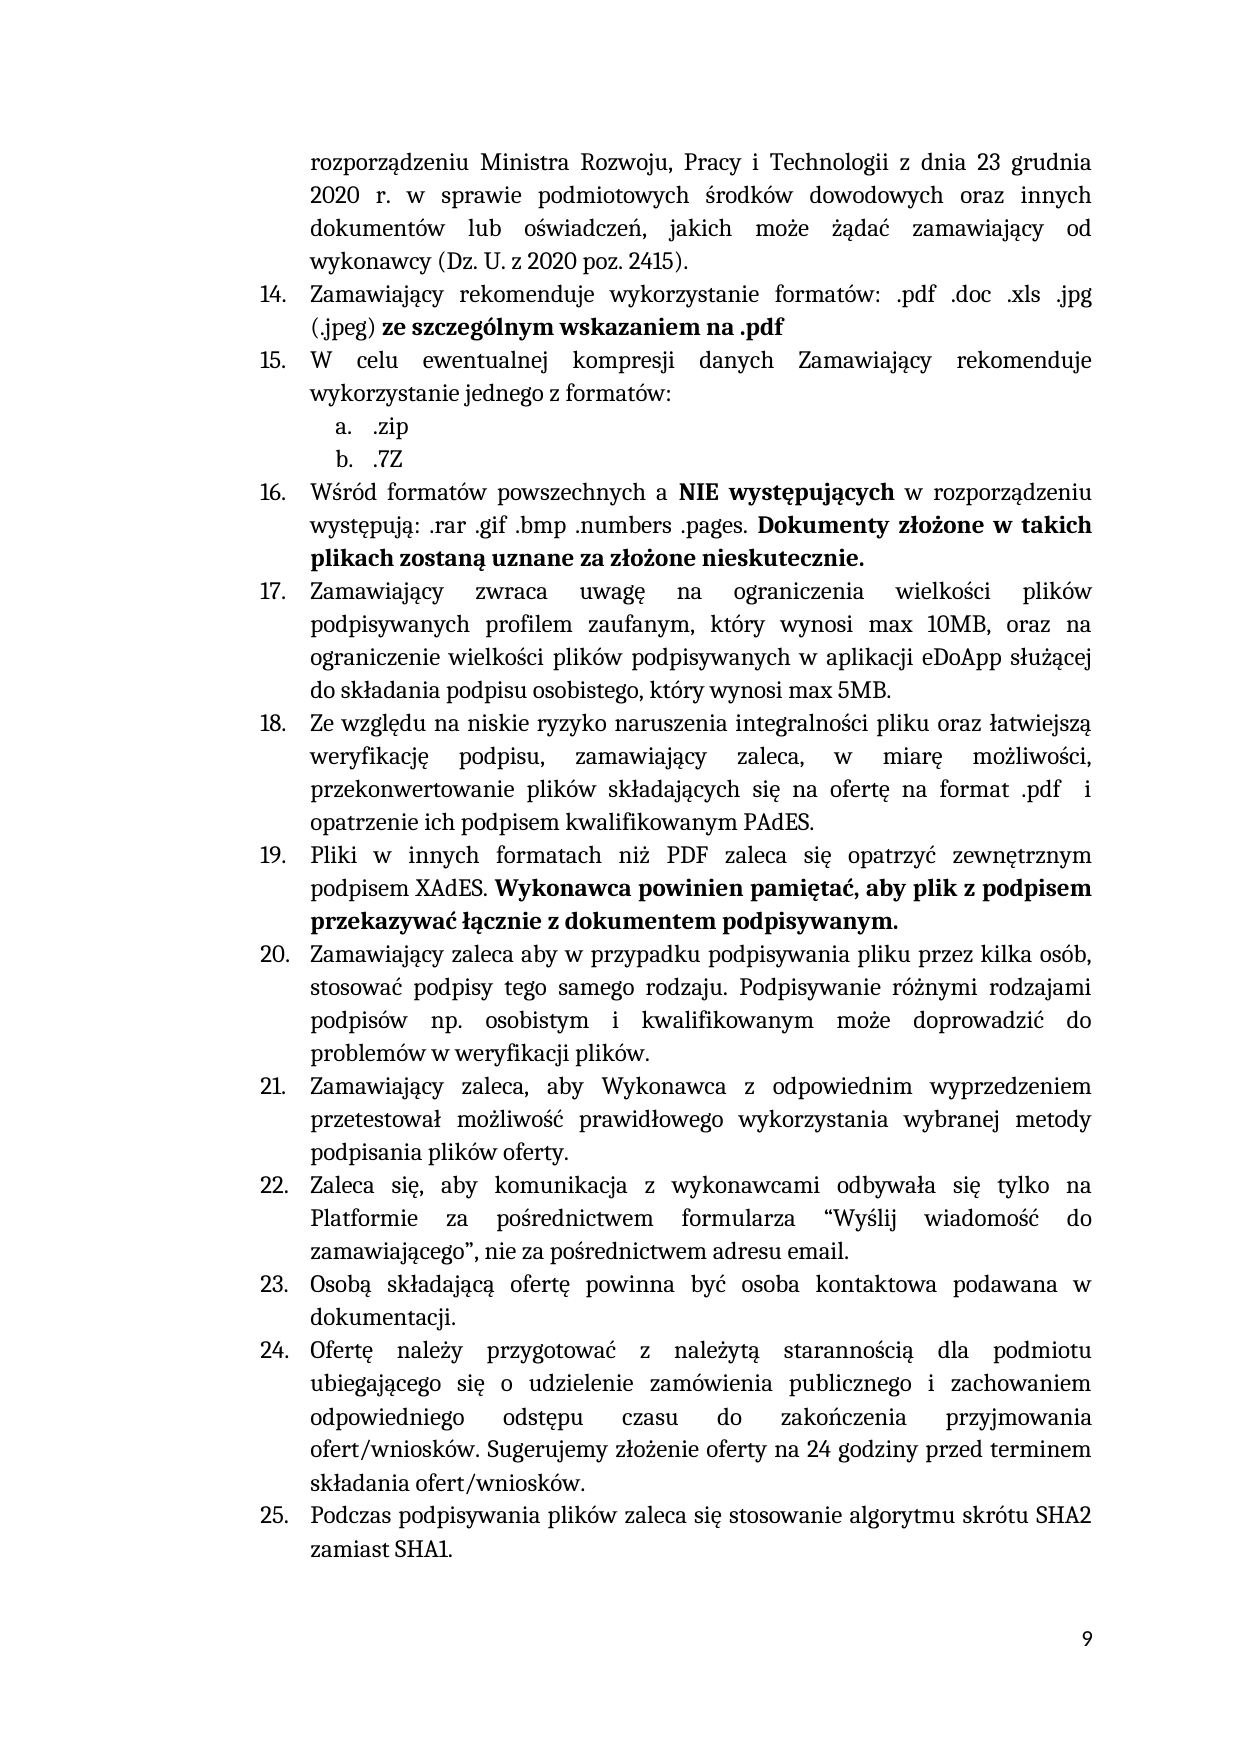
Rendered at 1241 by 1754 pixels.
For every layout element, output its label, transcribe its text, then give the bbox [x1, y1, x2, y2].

list Zamawiający zwraca uwagę na ograniczenia wielkości plików podpisywanych profilem zaufanym, który wynosi max 10MB, oraz na ograniczenie wielkości plików podpisywanych w aplikacji eDoApp służącej do składania podpisu osobistego, który wynosi max 5MB. [260, 577, 1093, 705]
list Wśród formatów powszechnych a NIE występujących w rozporządzeniu występują: .rar .gif .bmp .numbers .pages. Dokumenty złożone w takich plikach zostaną uznane za złożone nieskutecznie. [260, 478, 1093, 573]
list Osobą składającą ofertę powinna być osoba kontaktowa podawana w dokumentacji. [260, 1270, 1093, 1332]
list Ofertę należy przygotować z należytą starannością dla podmiotu ubiegającego się o udzielenie zamówienia publicznego i zachowaniem odpowiedniego odstępu czasu do zakończenia przyjmowania ofert/wniosków. Sugerujemy złożenie oferty na 24 godziny przed terminem składania ofert/wniosków. [260, 1336, 1093, 1497]
list Zamawiający rekomenduje wykorzystanie formatów: .pdf .doc .xls .jpg (.jpeg) ze szczególnym wskazaniem na .pdf [260, 280, 1093, 341]
list Ze względu na niskie ryzyko naruszenia integralności pliku oraz łatwiejszą weryfikację podpisu, zamawiający zaleca, w miarę możliwości, przekonwertowanie plików składających się na ofertę na format .pdf i opatrzenie ich podpisem kwalifikowanym PAdES. [260, 709, 1093, 837]
list Zaleca się, aby komunikacja z wykonawcami odbywała się tylko na Platformie za pośrednictwem formularza “Wyślij wiadomość do zamawiającego”, nie za pośrednictwem adresu email. [260, 1171, 1093, 1266]
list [260, 148, 1093, 275]
list Zamawiający zaleca aby w przypadku podpisywania pliku przez kilka osób, stosować podpisy tego samego rodzaju. Podpisywanie różnymi rodzajami podpisów np. osobistym i kwalifikowanym może doprowadzić do problemów w weryfikacji plików. [260, 940, 1093, 1068]
list .zip [335, 412, 1093, 441]
list .7Z [335, 445, 1093, 473]
list Podczas podpisywania plików zaleca się stosowanie algorytmu skrótu SHA2 zamiast SHA1. [260, 1501, 1093, 1563]
list Pliki w innych formatach niż PDF zaleca się opatrzyć zewnętrznym podpisem XAdES. Wykonawca powinien pamiętać, aby plik z podpisem przekazywać łącznie z dokumentem podpisywanym. [260, 841, 1093, 936]
list W celu ewentualnej kompresji danych Zamawiający rekomenduje wykorzystanie jednego z formatów: [260, 346, 1093, 407]
list Zamawiający zaleca, aby Wykonawca z odpowiednim wyprzedzeniem przetestował możliwość prawidłowego wykorzystania wybranej metody podpisania plików oferty. [260, 1072, 1093, 1167]
